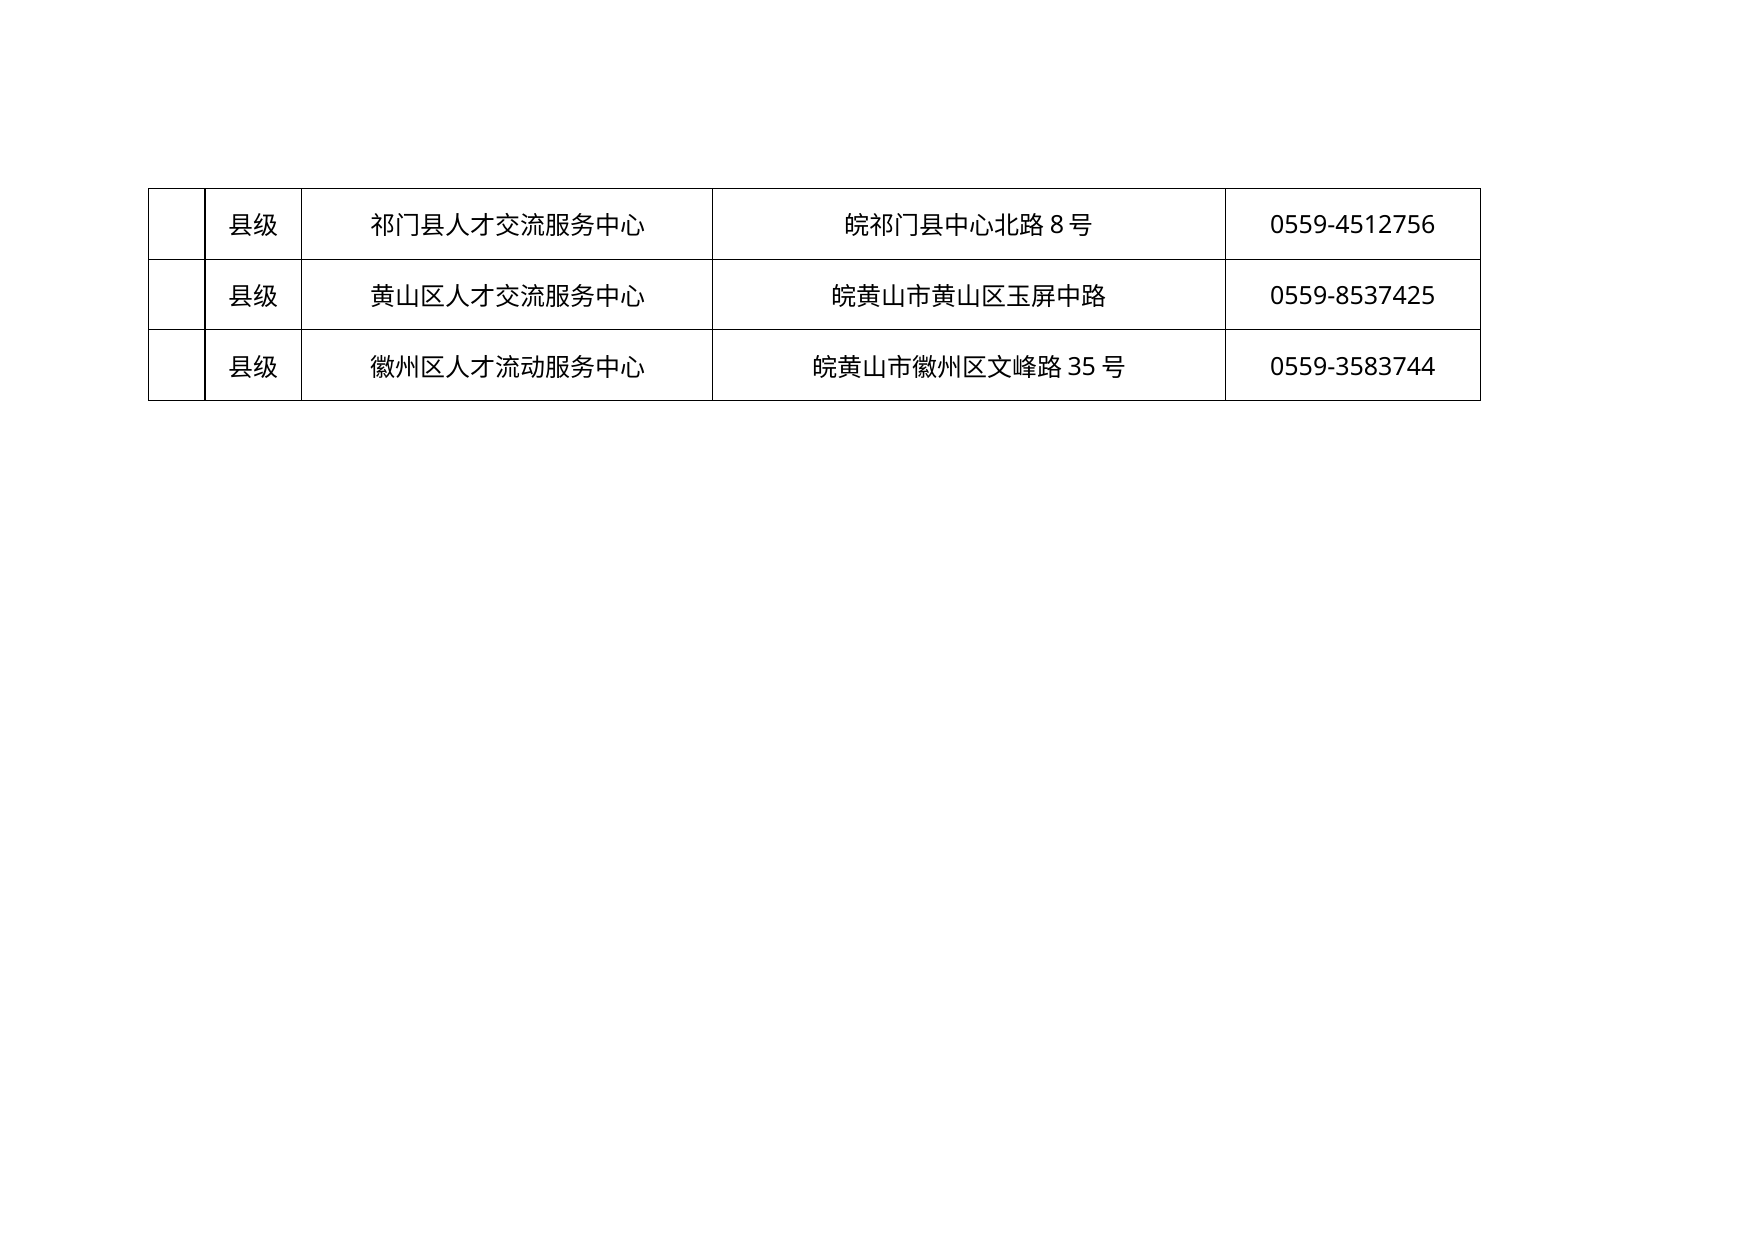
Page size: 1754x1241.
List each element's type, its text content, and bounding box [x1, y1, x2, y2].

table_cell 皖黄山市徽州区文峰路35号 [713, 330, 1225, 400]
table_cell 徽州区人才流动服务中心 [302, 330, 712, 400]
table_cell 皖黄山市黄山区玉屏中路 [713, 260, 1225, 329]
table_cell 县级 [206, 260, 301, 329]
table_cell [149, 330, 204, 400]
table_cell 0559-3583744 [1226, 330, 1480, 400]
table_cell 祁门县人才交流服务中心 [302, 189, 712, 259]
table_cell [149, 260, 204, 329]
table_cell 皖祁门县中心北路8号 [713, 189, 1225, 259]
table_cell 县级 [206, 330, 301, 400]
table_cell [149, 189, 204, 259]
table_cell 0559-8537425 [1226, 260, 1480, 329]
table_cell 黄山区人才交流服务中心 [302, 260, 712, 329]
table_cell 0559-4512756 [1226, 189, 1480, 259]
table_cell 县级 [206, 189, 301, 259]
